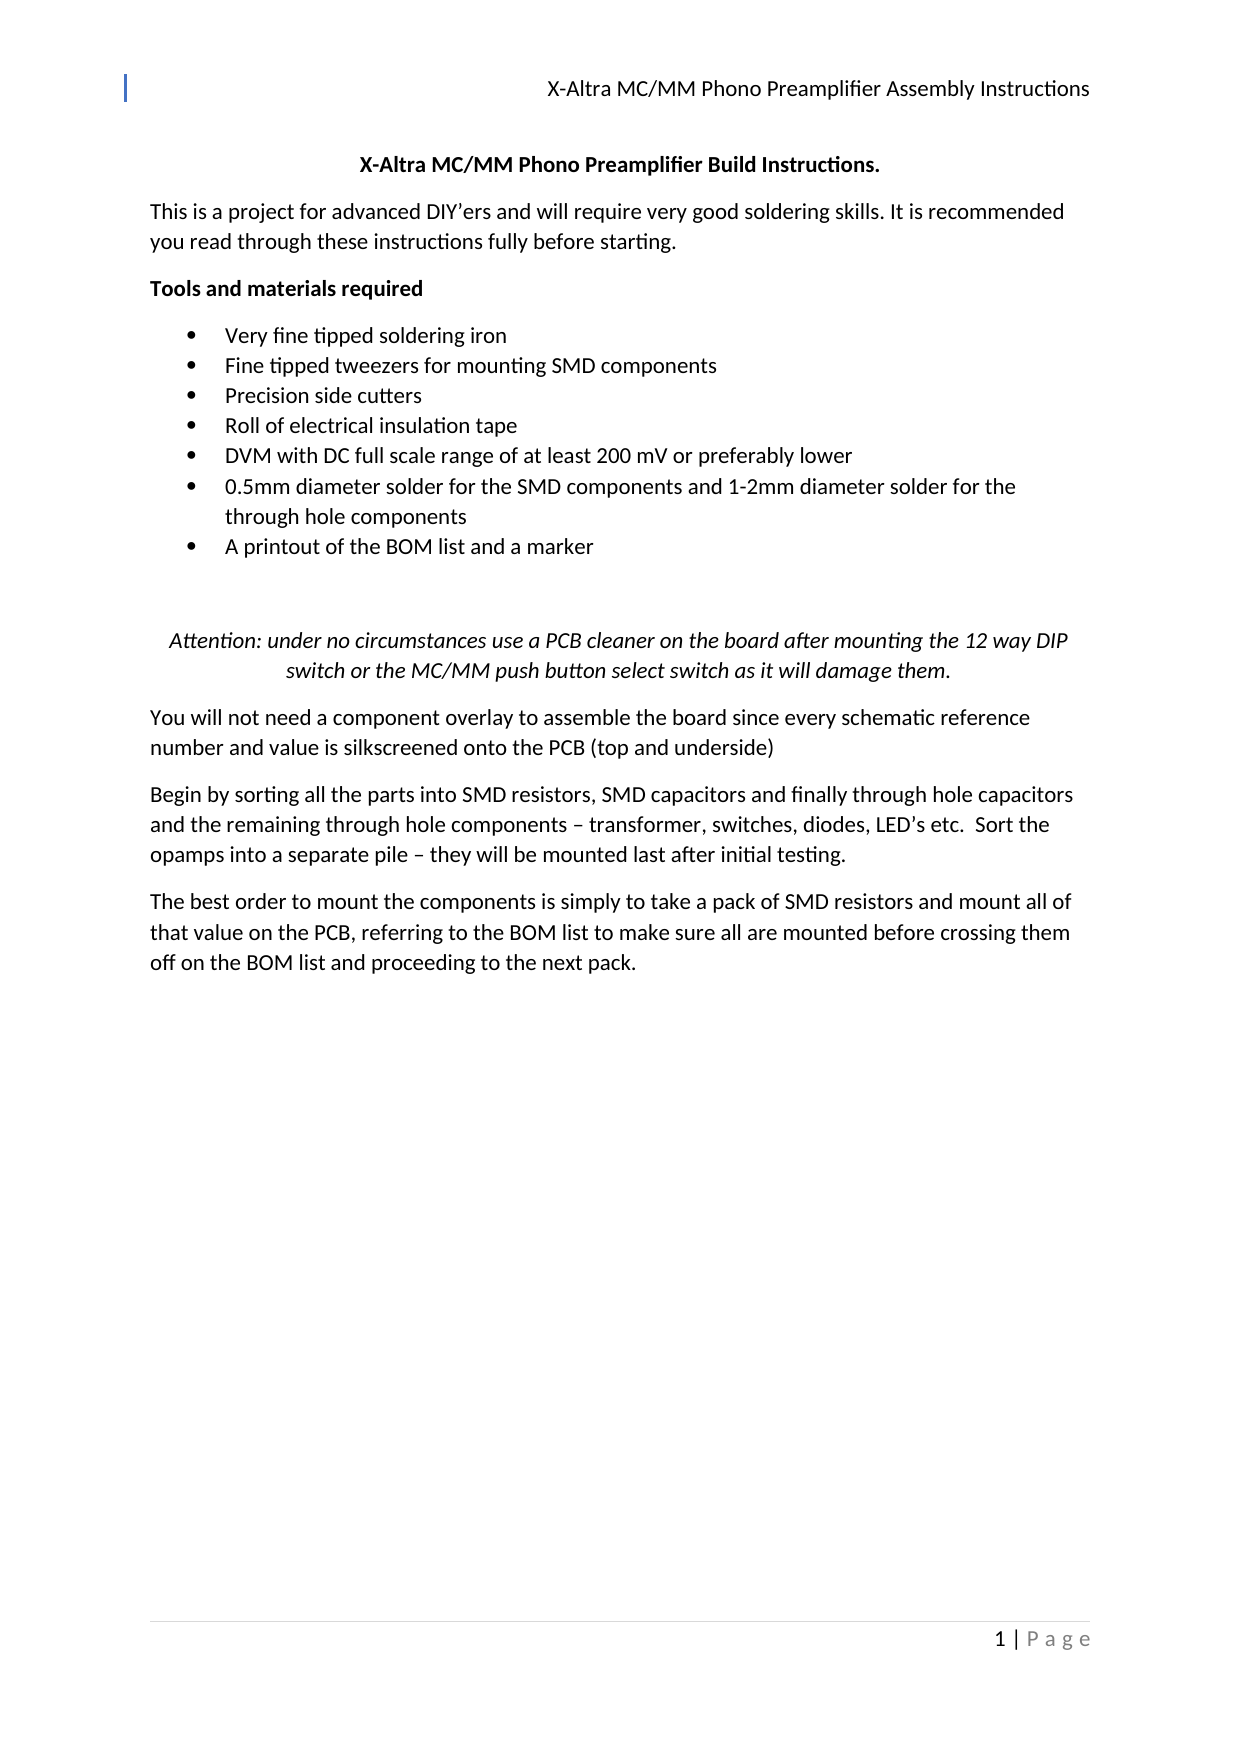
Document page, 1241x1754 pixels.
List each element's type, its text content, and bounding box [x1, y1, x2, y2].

list Precision side cutters [187, 381, 1090, 409]
text Begin by sorting all the parts into SMD resistors, SMD capacitors and finally through hole capacitors and the remaining through hole components – transformer, switches, diodes, LED’s etc. Sort the opamps into a separate pile – they will be mounted last after initial testing. [150, 780, 1090, 869]
list Roll of electrical insulation tape [187, 411, 1090, 439]
text The best order to mount the components is simply to take a pack of SMD resistors and mount all of that value on the PCB, referring to the BOM list to make sure all are mounted before crossing them off on the BOM list and proceeding to the next pack. [150, 887, 1090, 976]
text Attention: under no circumstances use a PCB cleaner on the board after mounting the 12 way DIP switch or the MC/MM push button select switch as it will damage them. [150, 626, 1090, 684]
list Very fine tipped soldering iron [187, 321, 1090, 349]
text This is a project for advanced DIY’ers and will require very good soldering skills. It is recommended you read through these instructions fully before starting. [150, 197, 1090, 255]
text X-Altra MC/MM Phono Preamplifier Build Instructions. [150, 150, 1090, 178]
list A printout of the BOM list and a marker [187, 532, 1090, 560]
list Fine tipped tweezers for mounting SMD components [187, 351, 1090, 379]
text Tools and materials required [150, 274, 1090, 302]
list DVM with DC full scale range of at least 200 mV or preferably lower [187, 442, 1090, 470]
text You will not need a component overlay to assemble the board since every schematic reference number and value is silkscreened onto the PCB (top and underside) [150, 703, 1090, 761]
list 0.5mm diameter solder for the SMD components and 1-2mm diameter solder for the through hole components [187, 472, 1090, 530]
